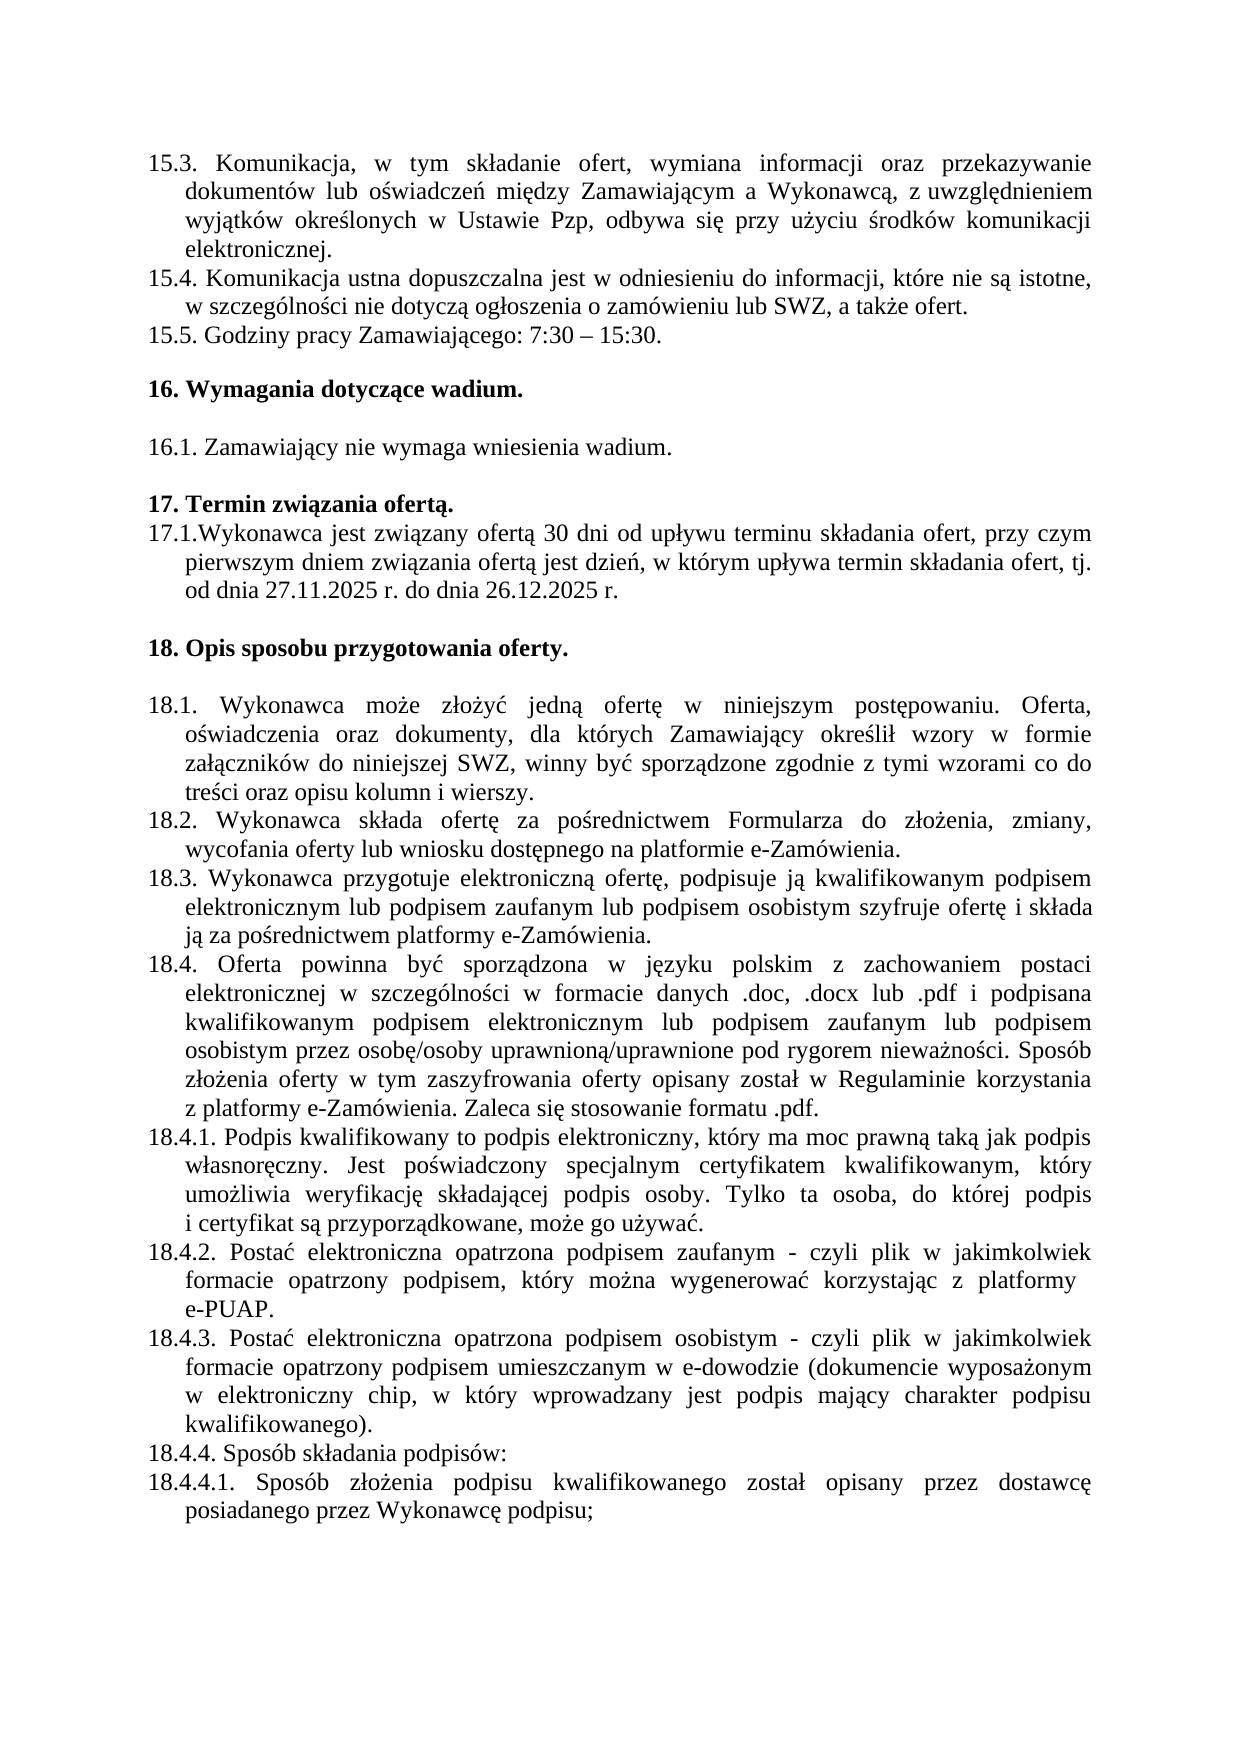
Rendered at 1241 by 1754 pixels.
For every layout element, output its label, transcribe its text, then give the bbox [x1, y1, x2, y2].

text 16.1. Zamawiający nie wymaga wniesienia wadium. [148, 432, 1093, 461]
text 18. Opis sposobu przygotowania oferty. [148, 633, 1093, 662]
text 18.2. Wykonawca składa ofertę za pośrednictwem Formularza do złożenia, zmiany, wycofania oferty lub wniosku dostępnego na platformie e-Zamówienia. [148, 806, 1093, 863]
text 18.1. Wykonawca może złożyć jedną ofertę w niniejszym postępowaniu. Oferta, oświadczenia oraz dokumenty, dla których Zamawiający określił wzory w formie załączników do niniejszej SWZ, winny być sporządzone zgodnie z tymi wzorami co do treści oraz opisu kolumn i wierszy. [148, 691, 1093, 806]
text 18.3. Wykonawca przygotuje elektroniczną ofertę, podpisuje ją kwalifikowanym podpisem elektronicznym lub podpisem zaufanym lub podpisem osobistym szyfruje ofertę i składa ją za pośrednictwem platformy e-Zamówienia. [148, 863, 1093, 949]
text 17. Termin związania ofertą. [148, 489, 1093, 518]
text 18.4. Oferta powinna być sporządzona w języku polskim z zachowaniem postaci elektronicznej w szczególności w formacie danych .doc, .docx lub .pdf i podpisana kwalifikowanym podpisem elektronicznym lub podpisem zaufanym lub podpisem osobistym przez osobę/osoby uprawnioną/uprawnione pod rygorem nieważności. Sposób złożenia oferty w tym zaszyfrowania oferty opisany został w Regulaminie korzystania z platformy e-Zamówienia. Zaleca się stosowanie formatu .pdf. [148, 949, 1093, 1122]
text 15.3. Komunikacja, w tym składanie ofert, wymiana informacji oraz przekazywanie dokumentów lub oświadczeń między Zamawiającym a Wykonawcą, z uwzględnieniem wyjątków określonych w Ustawie Pzp, odbywa się przy użyciu środków komunikacji elektronicznej. [148, 148, 1093, 263]
text 18.4.2. Postać elektroniczna opatrzona podpisem zaufanym - czyli plik w jakimkolwiek formacie opatrzony podpisem, który można wygenerować korzystając z platformy e-PUAP. [148, 1237, 1093, 1323]
text 18.4.4. Sposób składania podpisów: [148, 1438, 1093, 1467]
text 18.4.3. Postać elektroniczna opatrzona podpisem osobistym - czyli plik w jakimkolwiek formacie opatrzony podpisem umieszczanym w e-dowodzie (dokumencie wyposażonym w elektroniczny chip, w który wprowadzany jest podpis mający charakter podpisu kwalifikowanego). [148, 1323, 1093, 1438]
text 16. Wymagania dotyczące wadium. [148, 374, 1093, 403]
text 17.1.Wykonawca jest związany ofertą 30 dni od upływu terminu składania ofert, przy czym pierwszym dniem związania ofertą jest dzień, w którym upływa termin składania ofert, tj. od dnia 27.11.2025 r. do dnia 26.12.2025 r. [148, 518, 1093, 604]
text 15.5. Godziny pracy Zamawiającego: 7:30 – 15:30. [148, 320, 1093, 349]
text 15.4. Komunikacja ustna dopuszczalna jest w odniesieniu do informacji, które nie są istotne, w szczególności nie dotyczą ogłoszenia o zamówieniu lub SWZ, a także ofert. [148, 263, 1093, 320]
text 18.4.1. Podpis kwalifikowany to podpis elektroniczny, który ma moc prawną taką jak podpis własnoręczny. Jest poświadczony specjalnym certyfikatem kwalifikowanym, który umożliwia weryfikację składającej podpis osoby. Tylko ta osoba, do której podpis i certyfikat są przyporządkowane, może go używać. [148, 1122, 1093, 1237]
text 18.4.4.1. Sposób złożenia podpisu kwalifikowanego został opisany przez dostawcę posiadanego przez Wykonawcę podpisu; [148, 1467, 1093, 1524]
